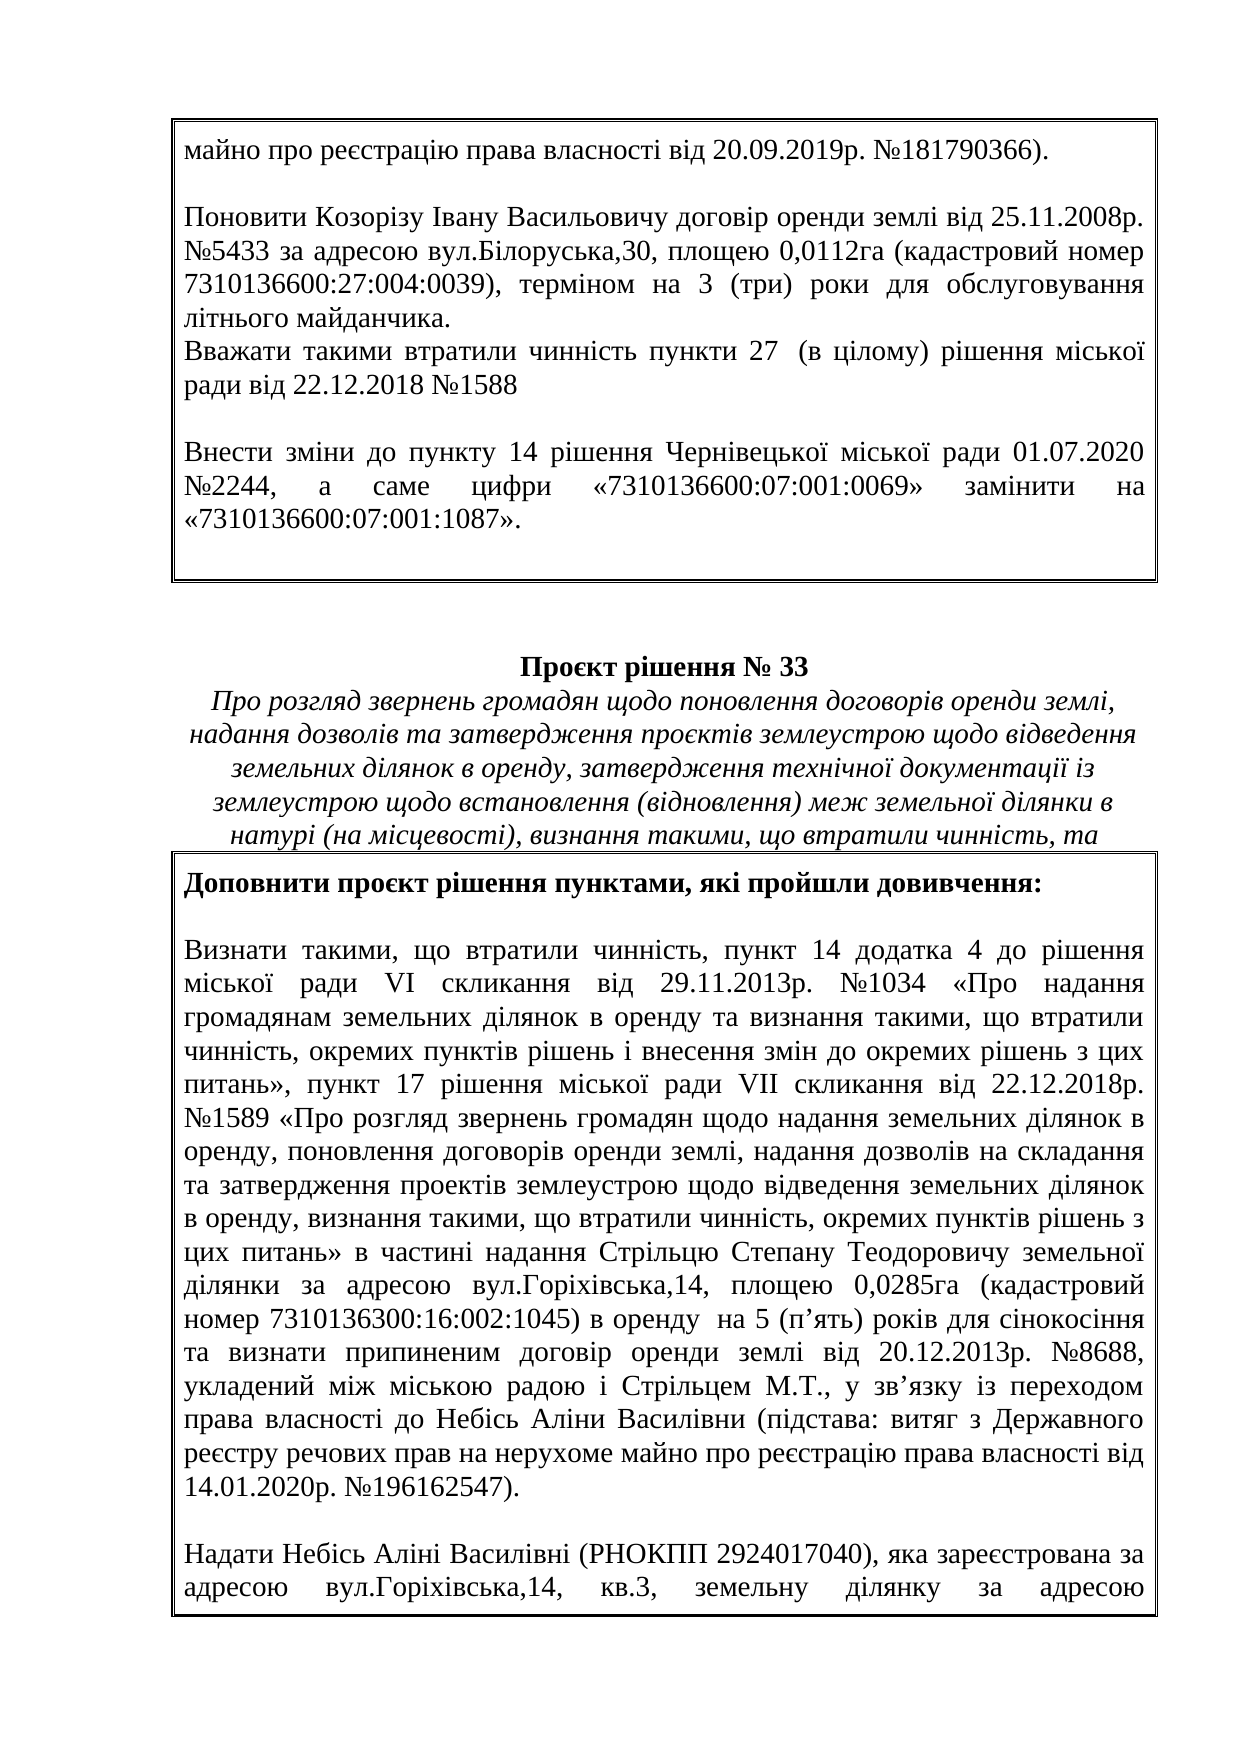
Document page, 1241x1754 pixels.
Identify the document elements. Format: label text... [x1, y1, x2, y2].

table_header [175, 854, 1155, 1614]
text Проєкт рішення № 33 [177, 649, 1152, 683]
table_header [175, 122, 1155, 579]
